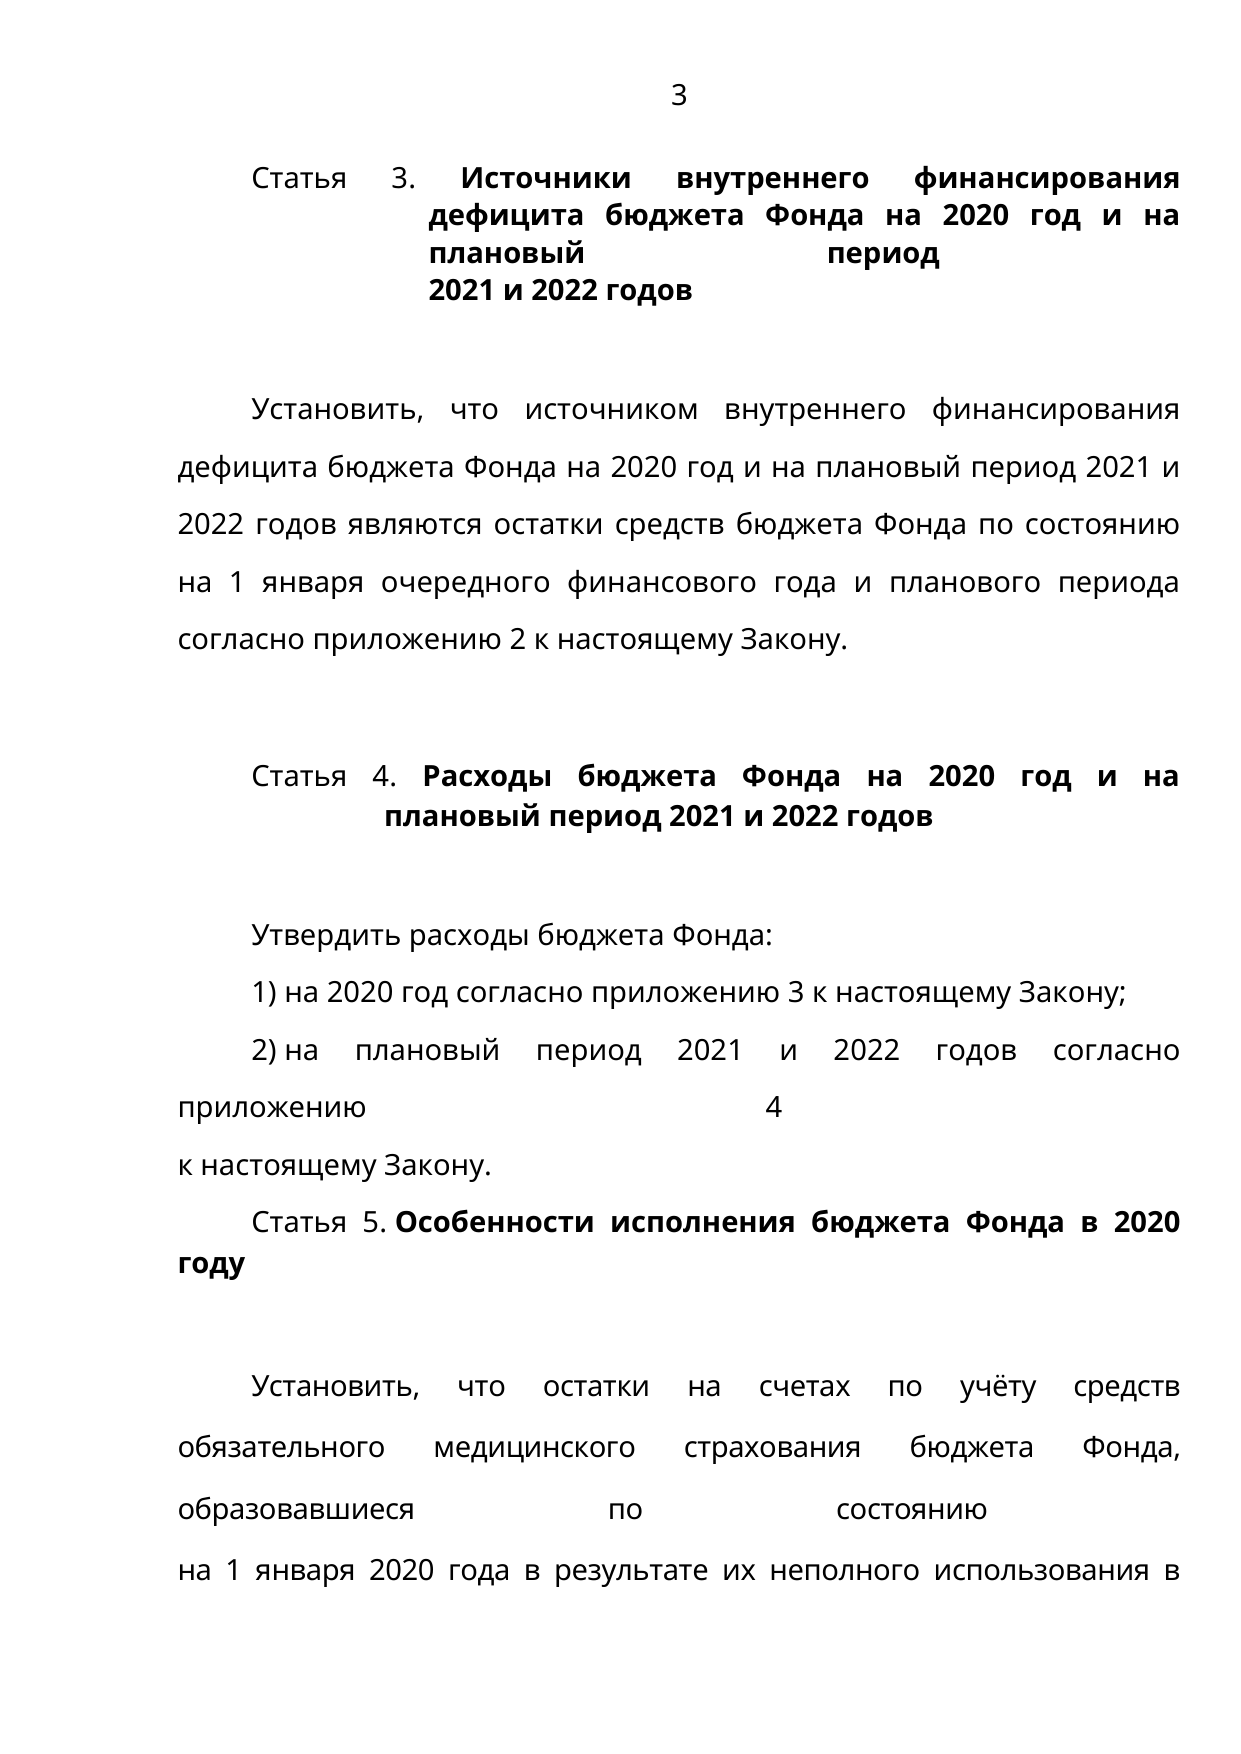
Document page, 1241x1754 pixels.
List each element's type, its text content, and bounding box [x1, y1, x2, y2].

text Статья 3. Источники внутреннего финансирования дефицита бюджета Фонда на 2020 год и на плановый период 2021 и 2022 годов [251, 158, 1181, 309]
text Установить, что источником внутреннего финансирования дефицита бюджета Фонда на 2020 год и на плановый период 2021 и 2022 годов являются остатки средств бюджета Фонда по состоянию на 1 января очередного финансового года и планового периода согласно приложению 2 к настоящему Закону. [177, 389, 1181, 658]
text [177, 1365, 1181, 1589]
text 1) на 2020 год согласно приложению 3 к настоящему Закону; [177, 972, 1181, 1011]
text Утвердить расходы бюджета Фонда: [177, 914, 1181, 954]
text 2) на плановый период 2021 и 2022 годов согласно приложению 4 к настоящему Закону. [177, 1029, 1181, 1184]
text Статья 4. Расходы бюджета Фонда на 2020 год и на плановый период 2021 и 2022 годов [251, 756, 1181, 835]
text Статья 5. Особенности исполнения бюджета Фонда в 2020 году [177, 1202, 1181, 1282]
